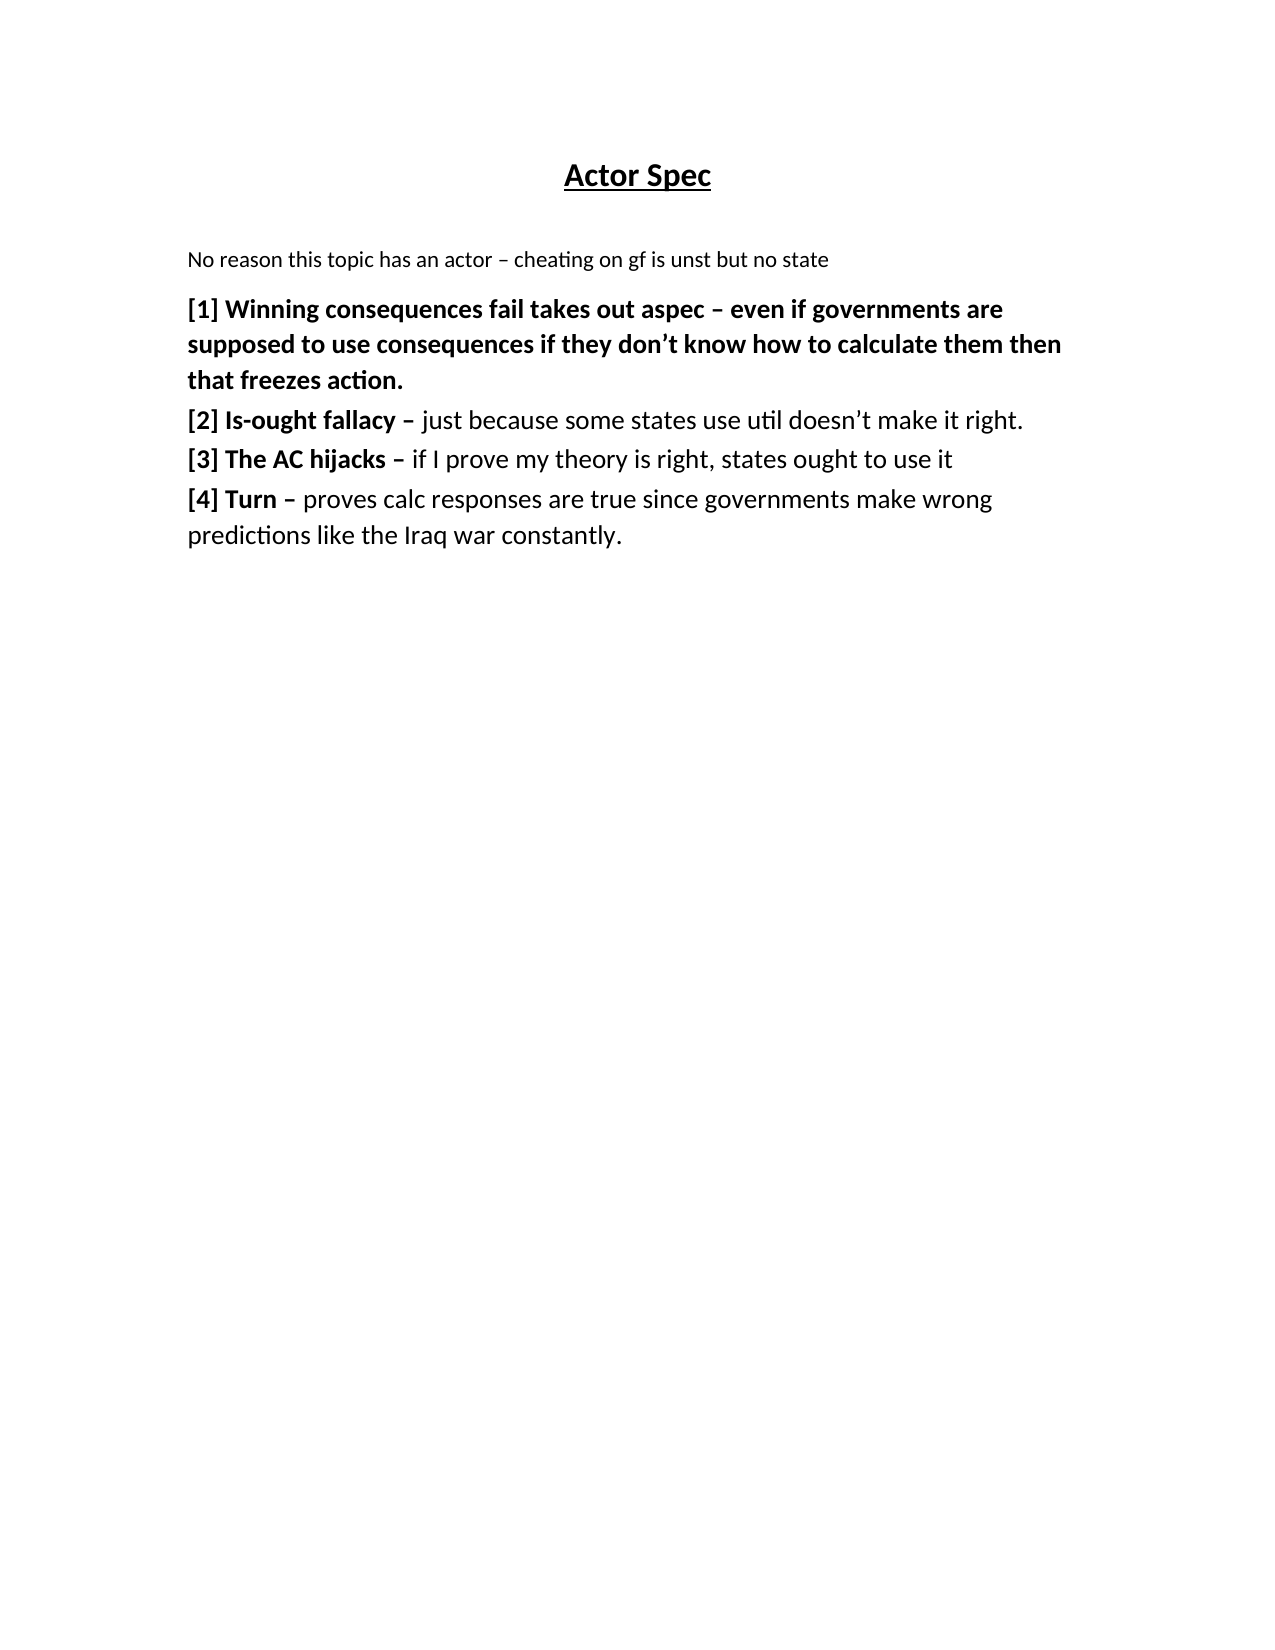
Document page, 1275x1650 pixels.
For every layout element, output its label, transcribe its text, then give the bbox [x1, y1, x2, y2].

text No reason this topic has an actor – cheating on gf is unst but no state [187, 245, 1087, 273]
subtitle [1] Winning consequences fail takes out aspec – even if governments are supposed to use consequences if they don’t know how to calculate them then that freezes action. [187, 292, 1087, 396]
subtitle Actor Spec [187, 154, 1087, 195]
subtitle [2] Is-ought fallacy – just because some states use util doesn’t make it right. [187, 403, 1087, 436]
subtitle [4] Turn – proves calc responses are true since governments make wrong predictions like the Iraq war constantly. [187, 482, 1087, 551]
subtitle [3] The AC hijacks – if I prove my theory is right, states ought to use it [187, 443, 1087, 476]
